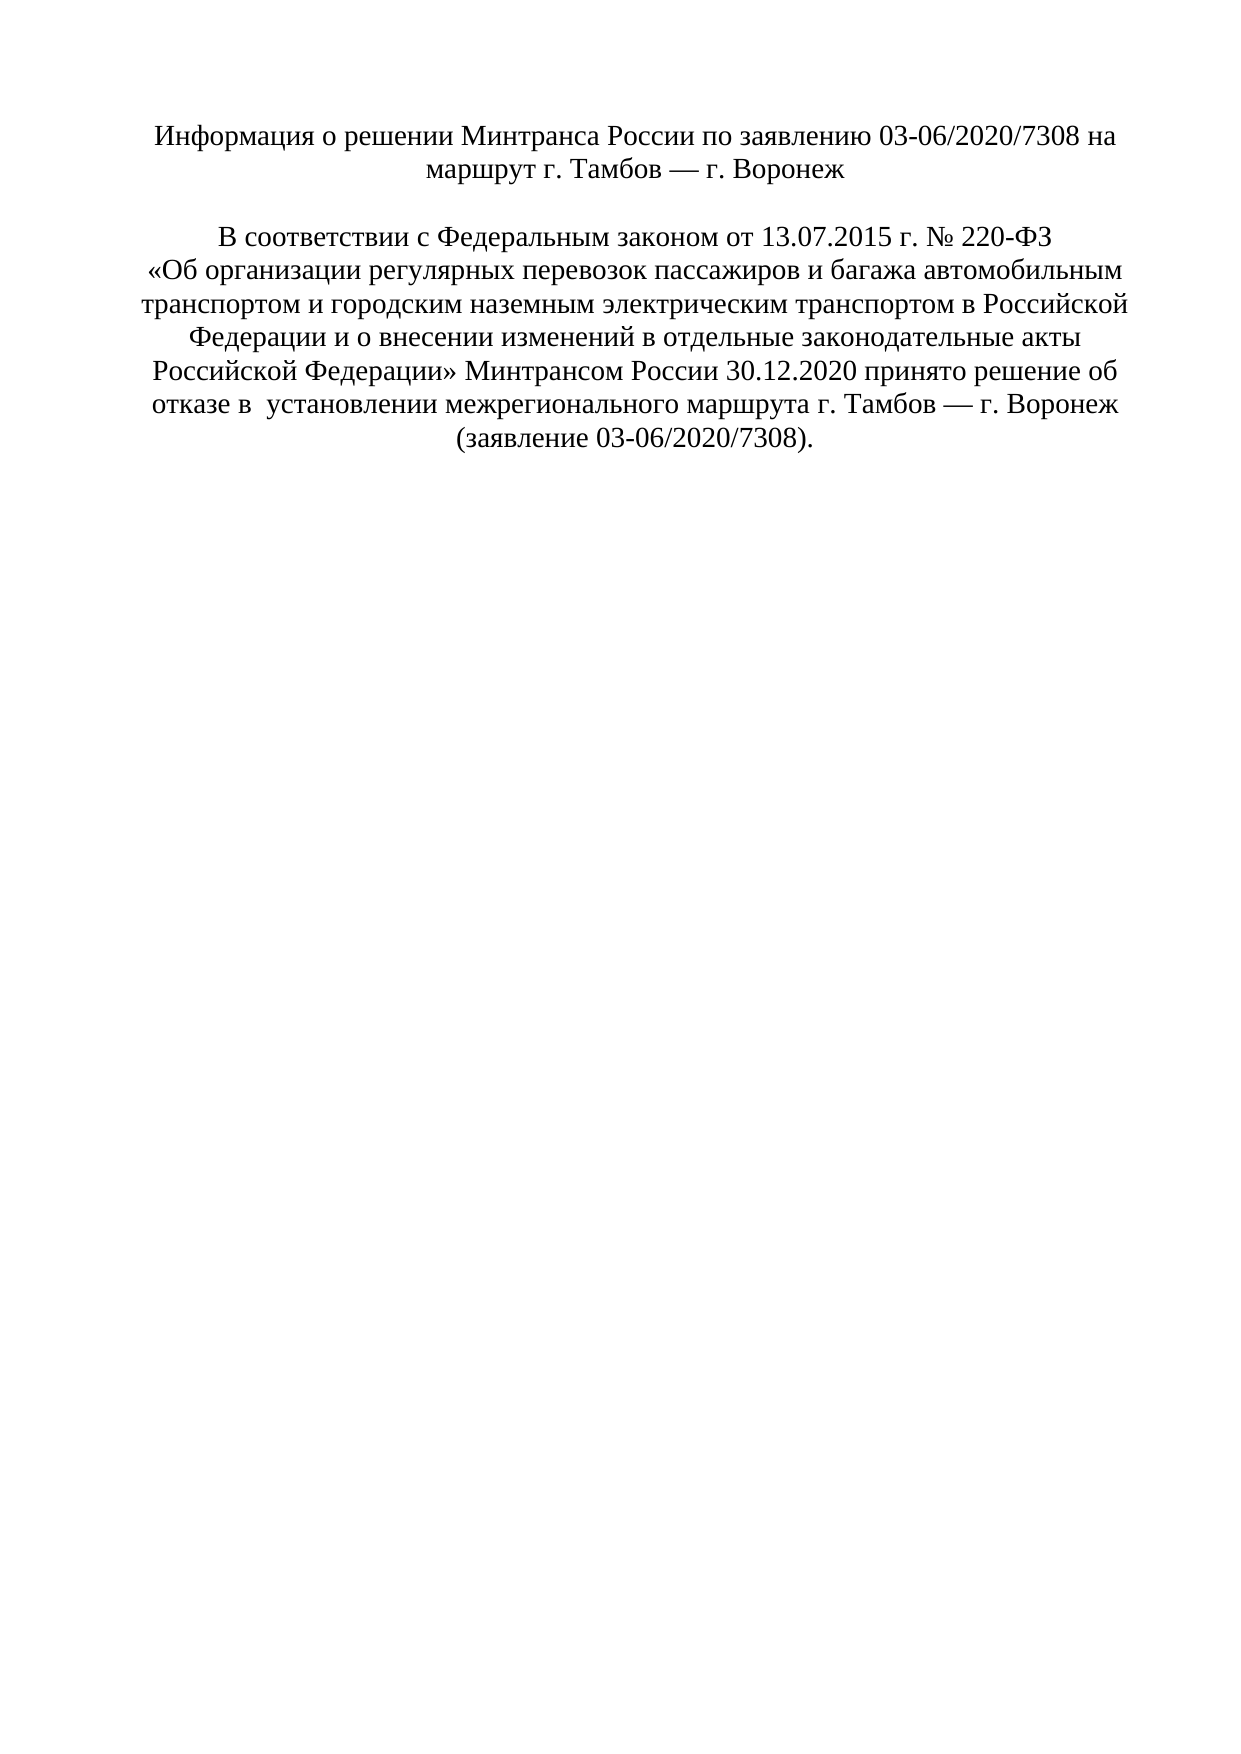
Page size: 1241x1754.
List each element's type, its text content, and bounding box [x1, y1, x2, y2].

text В соответствии с Федеральным законом от 13.07.2015 г. № 220-ФЗ «Об организации регулярных перевозок пассажиров и багажа автомобильным транспортом и городским наземным электрическим транспортом в Российской Федерации и о внесении изменений в отдельные законодательные акты Российской Федерации» Минтрансом России 30.12.2020 принято решение об отказе в установлении межрегионального маршрута г. Тамбов — г. Воронеж (заявление 03-06/2020/7308). [118, 219, 1152, 453]
text Информация о решении Минтранса России по заявлению 03-06/2020/7308 на маршрут г. Тамбов — г. Воронеж [118, 118, 1152, 185]
